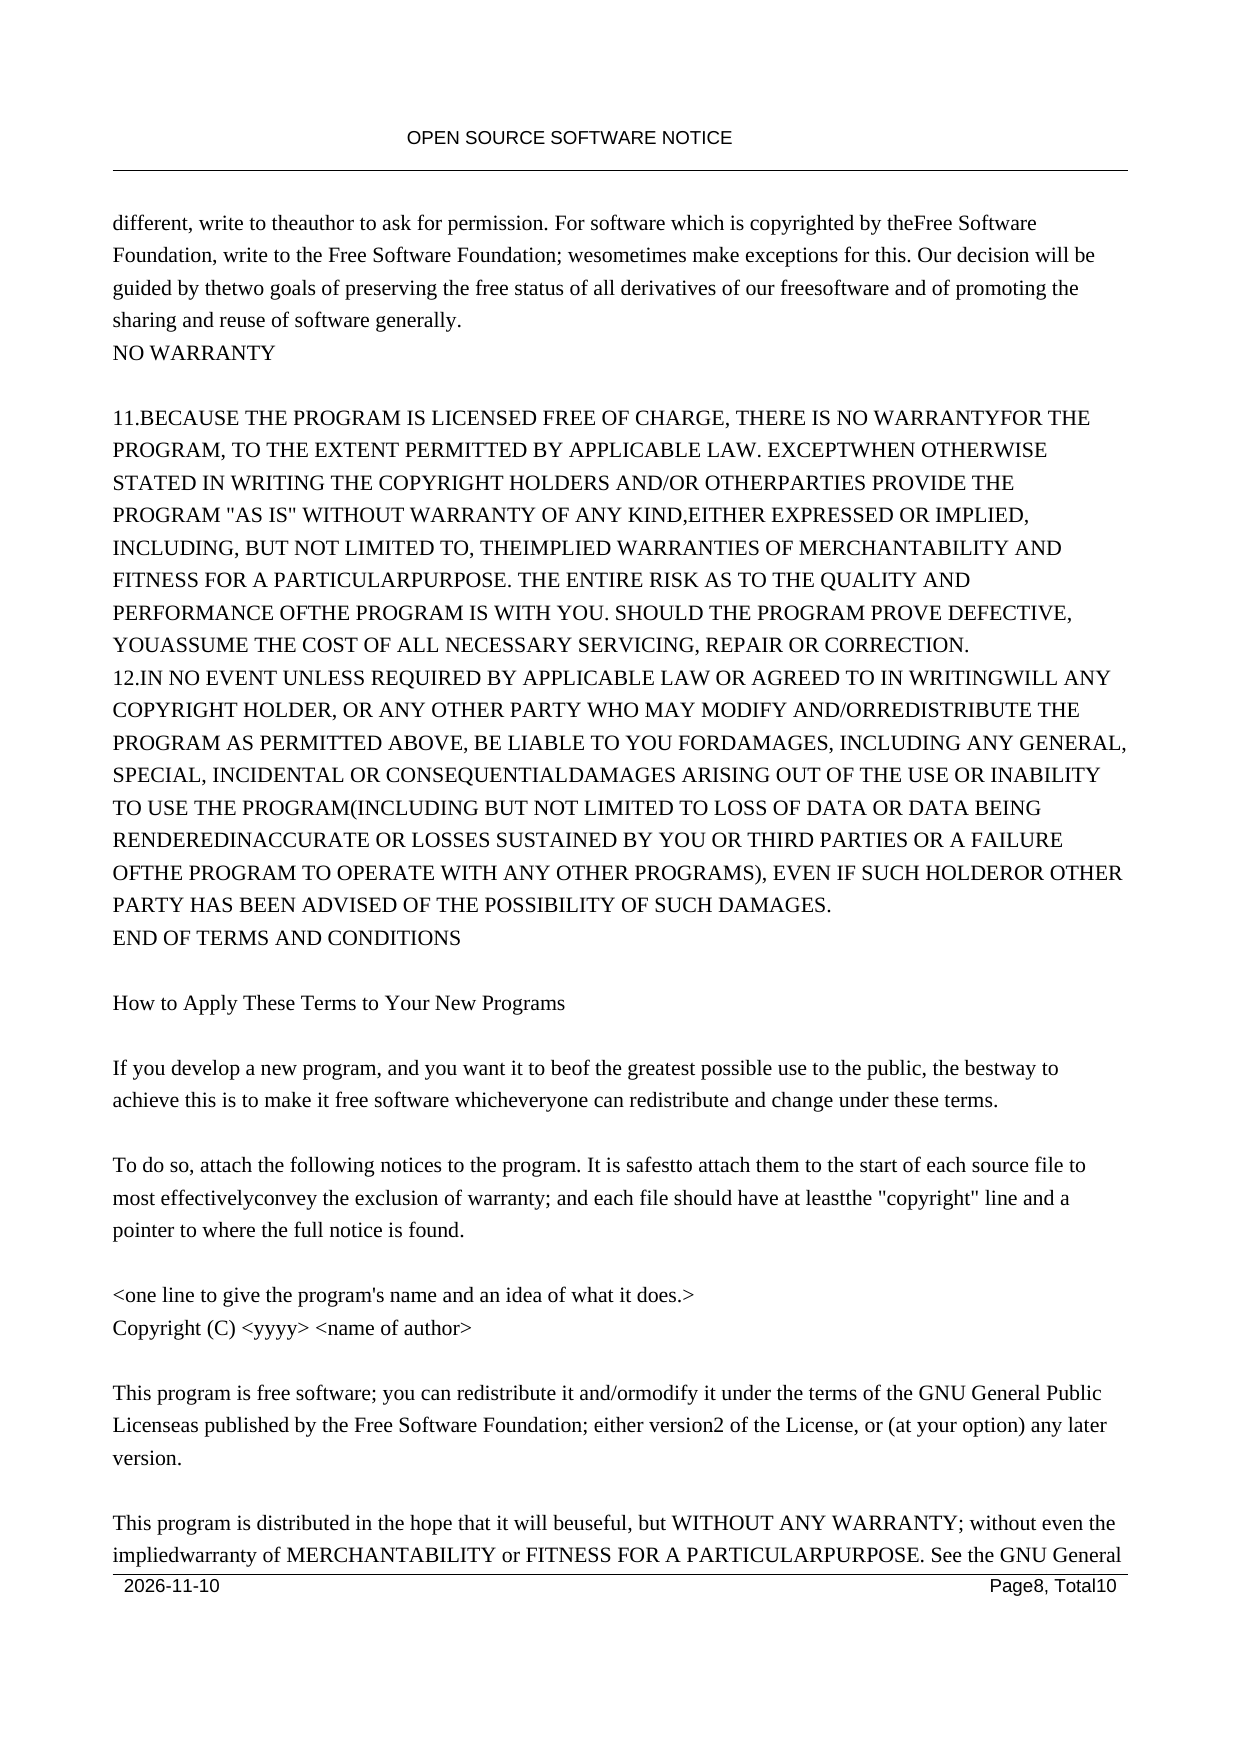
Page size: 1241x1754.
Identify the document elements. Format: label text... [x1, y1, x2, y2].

text 11.BECAUSE THE PROGRAM IS LICENSED FREE OF CHARGE, THERE IS NO WARRANTYFOR THE PROGRAM, TO THE EXTENT PERMITTED BY APPLICABLE LAW. EXCEPTWHEN OTHERWISE STATED IN WRITING THE COPYRIGHT HOLDERS AND/OR OTHERPARTIES PROVIDE THE PROGRAM "AS IS" WITHOUT WARRANTY OF ANY KIND,EITHER EXPRESSED OR IMPLIED, INCLUDING, BUT NOT LIMITED TO, THEIMPLIED WARRANTIES OF MERCHANTABILITY AND FITNESS FOR A PARTICULARPURPOSE. THE ENTIRE RISK AS TO THE QUALITY AND PERFORMANCE OFTHE PROGRAM IS WITH YOU. SHOULD THE PROGRAM PROVE DEFECTIVE, YOUASSUME THE COST OF ALL NECESSARY SERVICING, REPAIR OR CORRECTION. [112, 401, 1128, 661]
text NO WARRANTY [112, 336, 1128, 369]
text <one line to give the program's name and an idea of what it does.> [112, 1279, 1128, 1311]
text Copyright (C) <yyyy> <name of author> [112, 1311, 1128, 1344]
text To do so, attach the following notices to the program. It is safestto attach them to the start of each source file to most effectivelyconvey the exclusion of warranty; and each file should have at leastthe "copyright" line and a pointer to where the full notice is found. [112, 1149, 1128, 1246]
text How to Apply These Terms to Your New Programs [112, 986, 1128, 1019]
text If you develop a new program, and you want it to beof the greatest possible use to the public, the bestway to achieve this is to make it free software whicheveryone can redistribute and change under these terms. [112, 1051, 1128, 1116]
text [112, 1506, 1128, 1571]
text END OF TERMS AND CONDITIONS [112, 921, 1128, 954]
text This program is free software; you can redistribute it and/ormodify it under the terms of the GNU General Public Licenseas published by the Free Software Foundation; either version2 of the License, or (at your option) any later version. [112, 1376, 1128, 1474]
text 12.IN NO EVENT UNLESS REQUIRED BY APPLICABLE LAW OR AGREED TO IN WRITINGWILL ANY COPYRIGHT HOLDER, OR ANY OTHER PARTY WHO MAY MODIFY AND/ORREDISTRIBUTE THE PROGRAM AS PERMITTED ABOVE, BE LIABLE TO YOU FORDAMAGES, INCLUDING ANY GENERAL, SPECIAL, INCIDENTAL OR CONSEQUENTIALDAMAGES ARISING OUT OF THE USE OR INABILITY TO USE THE PROGRAM(INCLUDING BUT NOT LIMITED TO LOSS OF DATA OR DATA BEING RENDEREDINACCURATE OR LOSSES SUSTAINED BY YOU OR THIRD PARTIES OR A FAILURE OFTHE PROGRAM TO OPERATE WITH ANY OTHER PROGRAMS), EVEN IF SUCH HOLDEROR OTHER PARTY HAS BEEN ADVISED OF THE POSSIBILITY OF SUCH DAMAGES. [112, 661, 1128, 921]
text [112, 206, 1128, 336]
